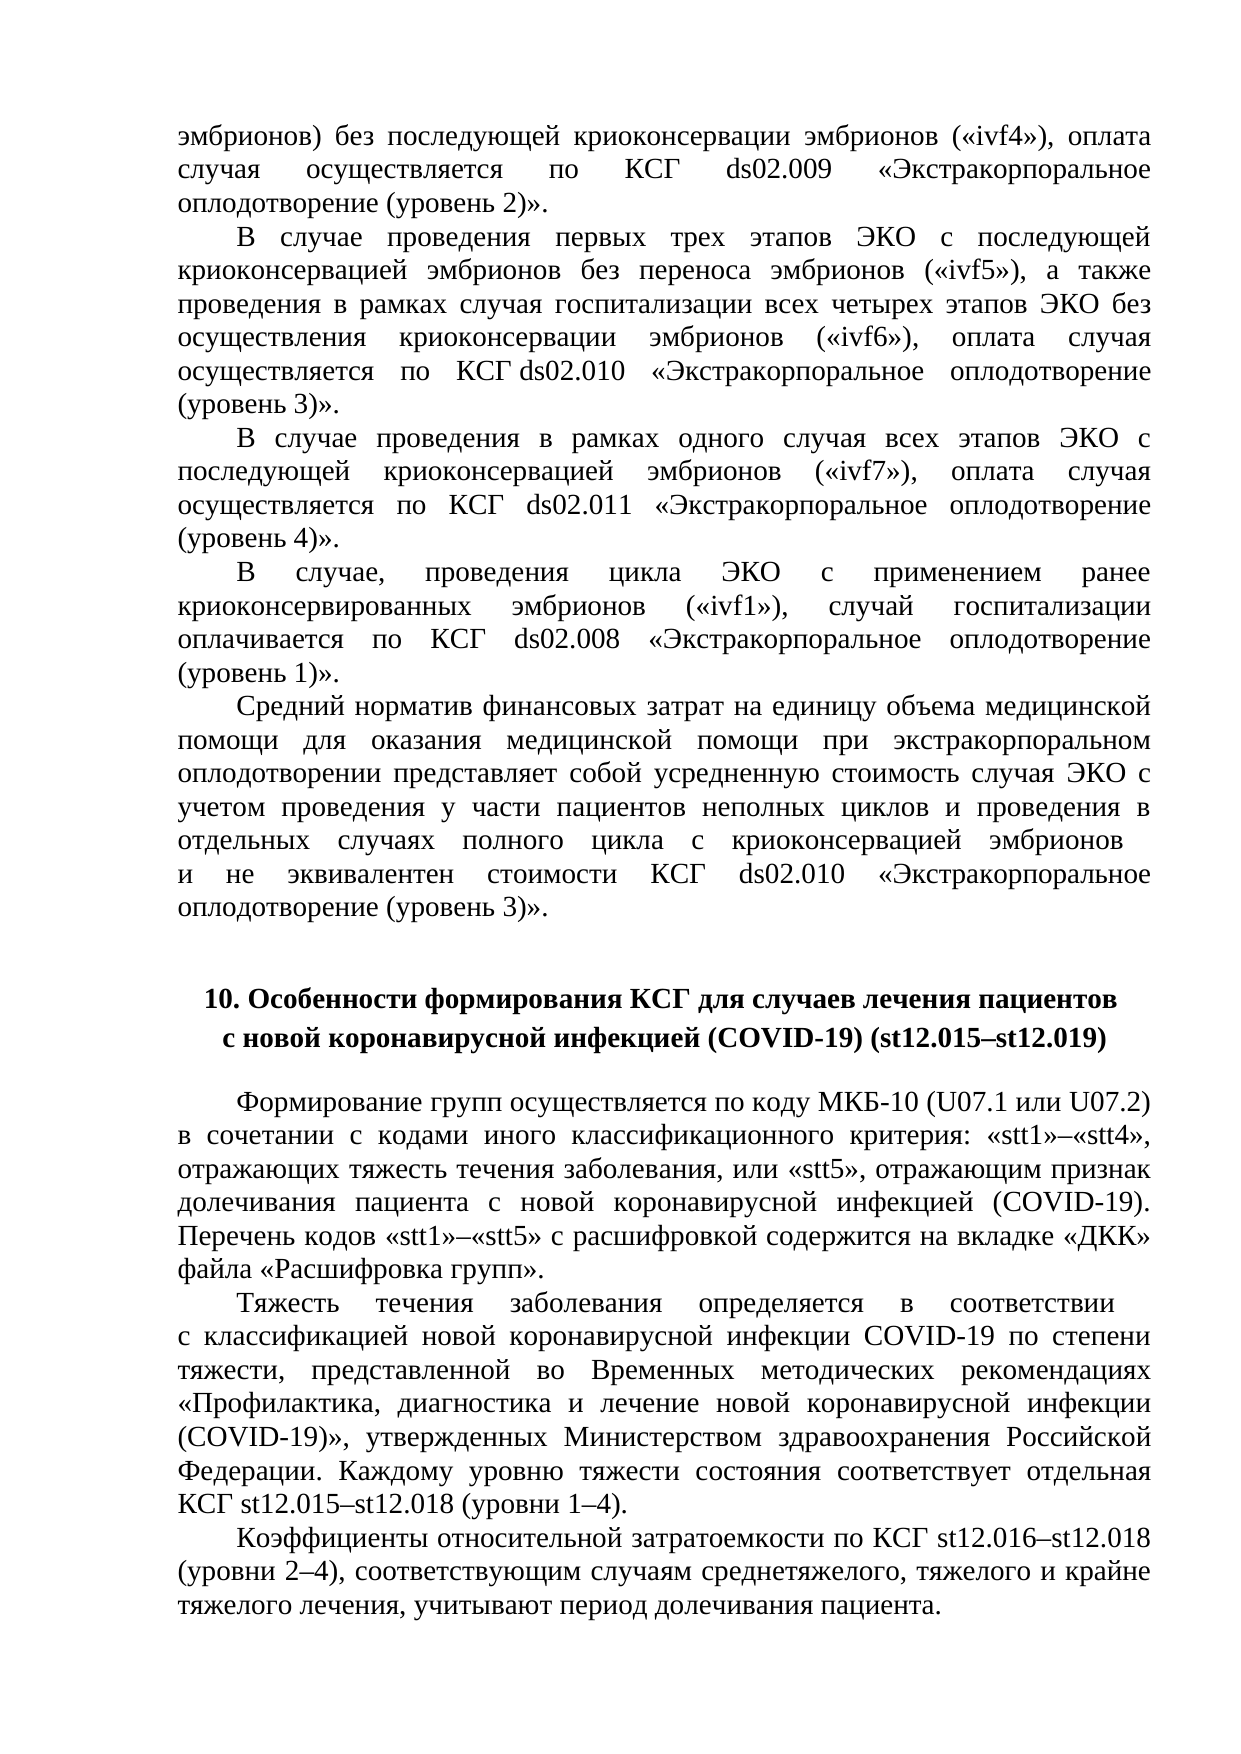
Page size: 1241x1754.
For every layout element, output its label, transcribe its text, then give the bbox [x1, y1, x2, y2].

text Формирование групп осуществляется по коду МКБ-10 (U07.1 или U07.2) в сочетании с кодами иного классификационного критерия: «stt1»–«stt4», отражающих тяжесть течения заболевания, или «stt5», отражающим признак долечивания пациента с новой коронавирусной инфекцией (COVID-19). Перечень кодов «stt1»–«stt5» с расшифровкой содержится на вкладке «ДКК» файла «Расшифровка групп». [177, 1084, 1152, 1285]
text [177, 118, 1152, 219]
text Коэффициенты относительной затратоемкости по КСГ st12.016–st12.018 (уровни 2–4), соответствующим случаям среднетяжелого, тяжелого и крайне тяжелого лечения, учитывают период долечивания пациента. [177, 1520, 1152, 1620]
text В случае, проведения цикла ЭКО с применением ранее криоконсервированных эмбрионов («ivf1»), случай госпитализации оплачивается по КСГ ds02.008 «Экстракорпоральное оплодотворение (уровень 1)». [177, 554, 1152, 688]
text Тяжесть течения заболевания определяется в соответствии с классификацией новой коронавирусной инфекции COVID-19 по степени тяжести, представленной во Временных методических рекомендациях «Профилактика, диагностика и лечение новой коронавирусной инфекции (COVID-19)», утвержденных Министерством здравоохранения Российской Федерации. Каждому уровню тяжести состояния соответствует отдельная КСГ st12.015–st12.018 (уровни 1–4). [177, 1285, 1152, 1520]
subtitle 10. Особенности формирования КСГ для случаев лечения пациентов с новой коронавирусной инфекцией (COVID-19) (st12.015–st12.019) [177, 982, 1152, 1054]
text В случае проведения первых трех этапов ЭКО c последующей криоконсервацией эмбрионов без переноса эмбрионов («ivf5»), а также проведения в рамках случая госпитализации всех четырех этапов ЭКО без осуществления криоконсервации эмбрионов («ivf6»), оплата случая осуществляется по КСГ ds02.010 «Экстракорпоральное оплодотворение (уровень 3)». [177, 219, 1152, 420]
text В случае проведения в рамках одного случая всех этапов ЭКО c последующей криоконсервацией эмбрионов («ivf7»), оплата случая осуществляется по КСГ ds02.011 «Экстракорпоральное оплодотворение (уровень 4)». [177, 420, 1152, 554]
text Средний норматив финансовых затрат на единицу объема медицинской помощи для оказания медицинской помощи при экстракорпоральном оплодотворении представляет собой усредненную стоимость случая ЭКО с учетом проведения у части пациентов неполных циклов и проведения в отдельных случаях полного цикла с криоконсервацией эмбрионов и не эквивалентен стоимости КСГ ds02.010 «Экстракорпоральное оплодотворение (уровень 3)». [177, 688, 1152, 923]
